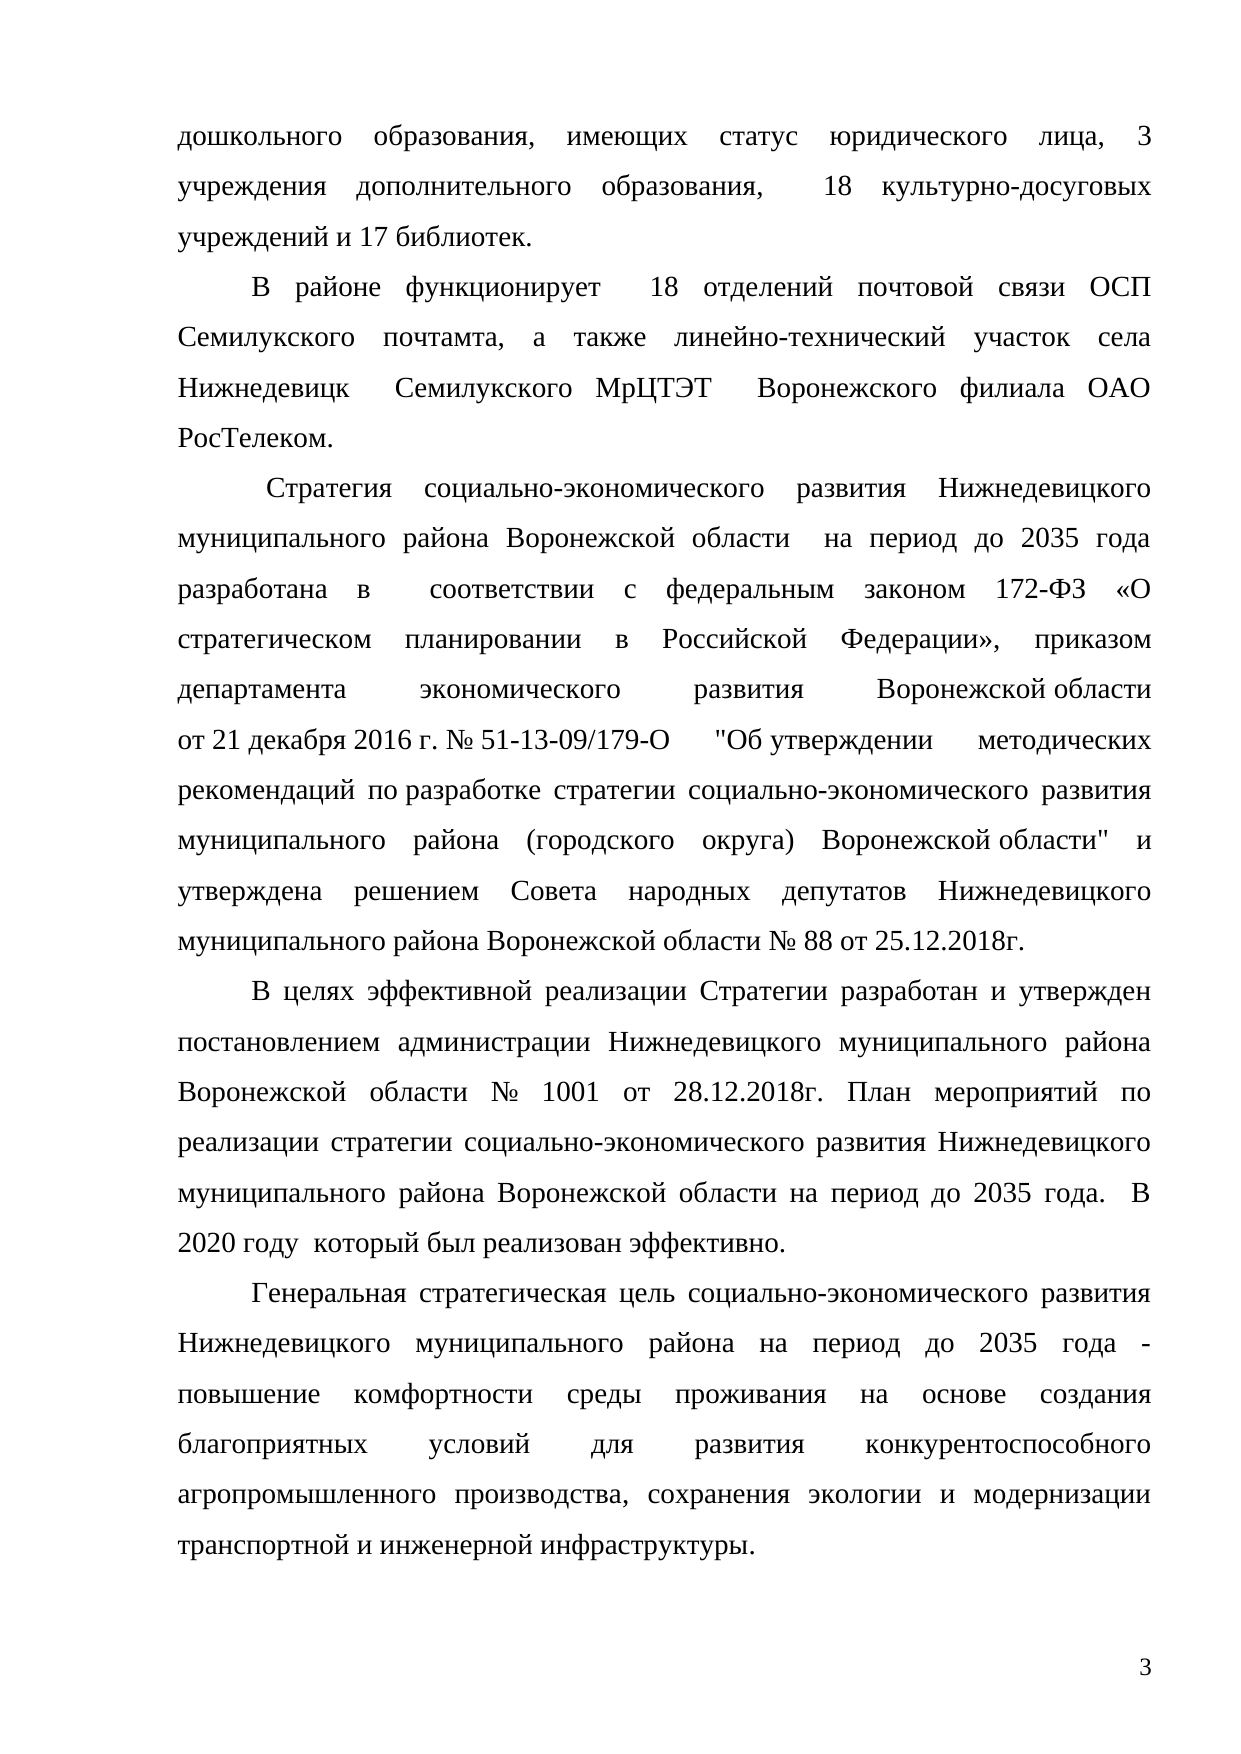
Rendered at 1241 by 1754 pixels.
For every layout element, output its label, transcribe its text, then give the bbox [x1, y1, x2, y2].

text В районе функционирует 18 отделений почтовой связи ОСП Семилукского почтамта, а также линейно-технический участок села Нижнедевицк Семилукского МрЦТЭТ Воронежского филиала ОАО РосТелеком. [177, 269, 1152, 453]
text Стратегия социально-экономического развития Нижнедевицкого муниципального района Воронежской области на период до 2035 года разработана в соответствии с федеральным законом 172-ФЗ «О стратегическом планировании в Российской Федерации», приказом департамента экономического развития Воронежской области от 21 декабря 2016 г. № 51-13-09/179-О "Об утверждении методических рекомендаций по разработке стратегии социально-экономического развития муниципального района (городского округа) Воронежской области" и утверждена решением Совета народных депутатов Нижнедевицкого муниципального района Воронежской области № 88 от 25.12.2018г. [177, 470, 1152, 957]
text В целях эффективной реализации Стратегии разработан и утвержден постановлением администрации Нижнедевицкого муниципального района Воронежской области № 1001 от 28.12.2018г. План мероприятий по реализации стратегии социально-экономического развития Нижнедевицкого муниципального района Воронежской области на период до 2035 года. В 2020 году который был реализован эффективно. [177, 973, 1152, 1258]
text Генеральная стратегическая цель социально-экономического развития Нижнедевицкого муниципального района на период до 2035 года - повышение комфортности среды проживания на основе создания благоприятных условий для развития конкурентоспособного агропромышленного производства, сохранения экологии и модернизации транспортной и инженерной инфраструктуры. [177, 1275, 1152, 1560]
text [177, 118, 1152, 252]
